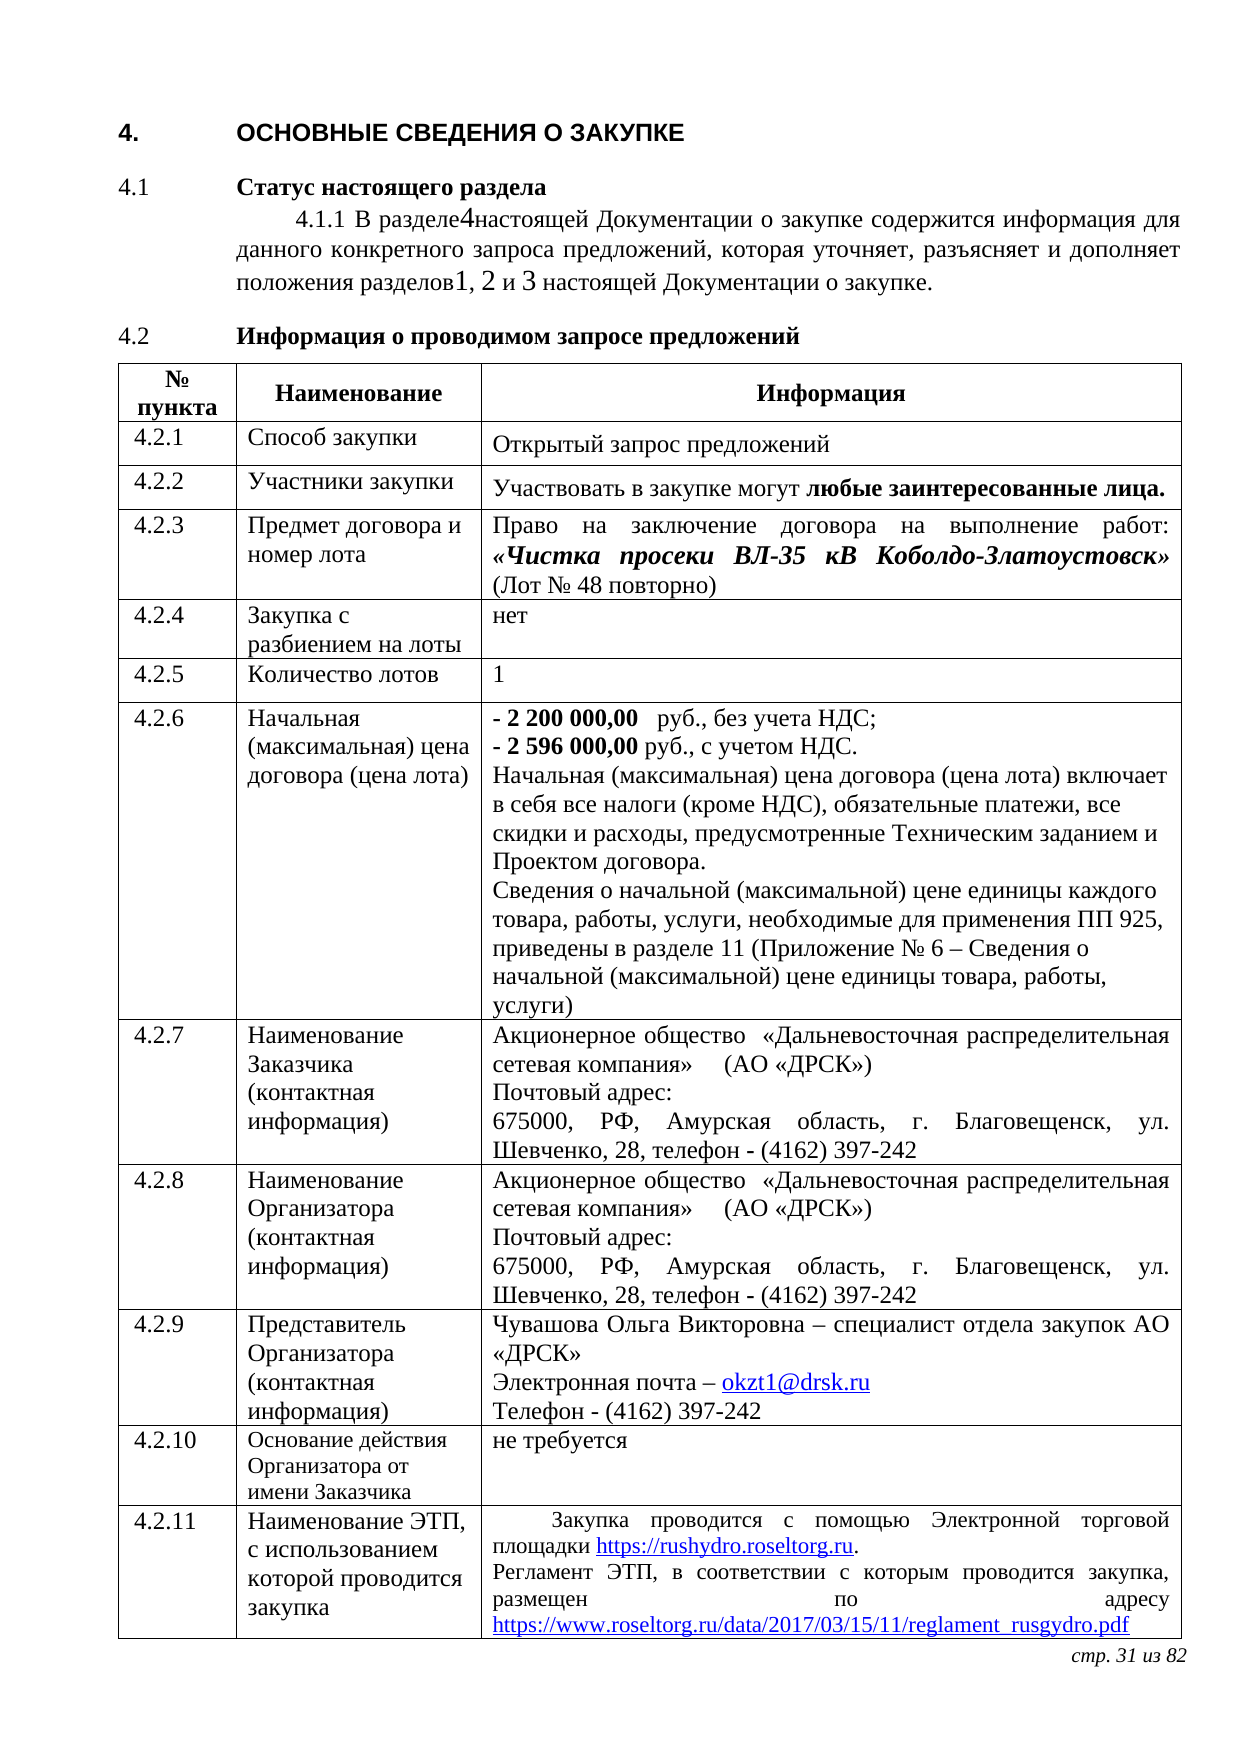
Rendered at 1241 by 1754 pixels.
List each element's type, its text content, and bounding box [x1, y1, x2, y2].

table_cell [119, 600, 236, 658]
table_cell [119, 1310, 236, 1424]
text В разделе4настоящей Документации о закупке содержится информация для данного конкретного запроса предложений, которая уточняет, разъясняет и дополняет положения разделов1, 2 и 3 настоящей Документации о закупке. [236, 201, 1181, 296]
table_cell Открытый запрос предложений [482, 422, 1181, 465]
table_cell Закупка с разбиением на лоты [237, 600, 481, 658]
table_cell нет [482, 600, 1181, 658]
table_cell Начальная (максимальная) цена договора (цена лота) [237, 703, 481, 1019]
table_header Информация [482, 364, 1181, 421]
table_cell [119, 703, 236, 1019]
subtitle Статус настоящего раздела [118, 172, 1181, 201]
table_cell Основание действия Организатора от имени Заказчика [237, 1426, 481, 1505]
subtitle Информация о проводимом запросе предложений [118, 321, 1181, 350]
table_cell Чувашова Ольга Викторовна – специалист отдела закупок АО «ДРСК» Электронная почта – okzt1@drsk.ru Телефон - (4162) 397-242 [482, 1310, 1181, 1424]
table_cell [119, 1506, 236, 1637]
table_cell [119, 466, 236, 509]
table_cell не требуется [482, 1426, 1181, 1505]
table_cell Предмет договора и номер лота [237, 510, 481, 599]
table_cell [237, 1506, 481, 1637]
table_header Наименование [237, 364, 481, 421]
table_cell Представитель Организатора (контактная информация) [237, 1310, 481, 1424]
table_cell 1 [482, 659, 1181, 702]
table_cell [119, 1426, 236, 1505]
subtitle ОСНОВНЫЕ СВЕДЕНИЯ О ЗАКУПКЕ [118, 118, 1181, 147]
table_cell - 2 200 000,00 руб., без учета НДС; - 2 596 000,00 руб., с учетом НДС. Начальная (максимальная) цена договора (цена лота) включает в себя все налоги (кроме НДС), обязательные платежи, все скидки и расходы, предусмотренные Техническим заданием и Проектом договора. Сведения о начальной (максимальной) цене единицы каждого товара, работы, услуги, необходимые для применения ПП 925, приведены в разделе 11 (Приложение № 6 – Сведения о начальной (максимальной) цене единицы товара, работы, услуги) [482, 703, 1181, 1019]
table_cell Право на заключение договора на выполнение работ: «Чистка просеки ВЛ-35 кВ Коболдо-Златоустовск» (Лот № 48 повторно) [482, 510, 1181, 599]
table_cell [119, 510, 236, 599]
table_cell [119, 422, 236, 465]
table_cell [482, 1506, 1181, 1637]
table_cell Наименование Организатора (контактная информация) [237, 1165, 481, 1308]
table_cell [119, 1165, 236, 1308]
table_cell [119, 1020, 236, 1164]
table_cell Акционерное общество «Дальневосточная распределительная сетевая компания» (АО «ДРСК») Почтовый адрес: 675000, РФ, Амурская область, г. Благовещенск, ул. Шевченко, 28, телефон - (4162) 397-242 [482, 1165, 1181, 1308]
table_cell Количество лотов [237, 659, 481, 702]
table_cell Наименование Заказчика (контактная информация) [237, 1020, 481, 1164]
table_cell Участники закупки [237, 466, 481, 509]
table_cell Акционерное общество «Дальневосточная распределительная сетевая компания» (АО «ДРСК») Почтовый адрес: 675000, РФ, Амурская область, г. Благовещенск, ул. Шевченко, 28, телефон - (4162) 397-242 [482, 1020, 1181, 1164]
table_cell [119, 659, 236, 702]
table_cell Участвовать в закупке могут любые заинтересованные лица. [482, 466, 1181, 509]
table_cell Способ закупки [237, 422, 481, 465]
table_header № пункта [119, 364, 236, 421]
